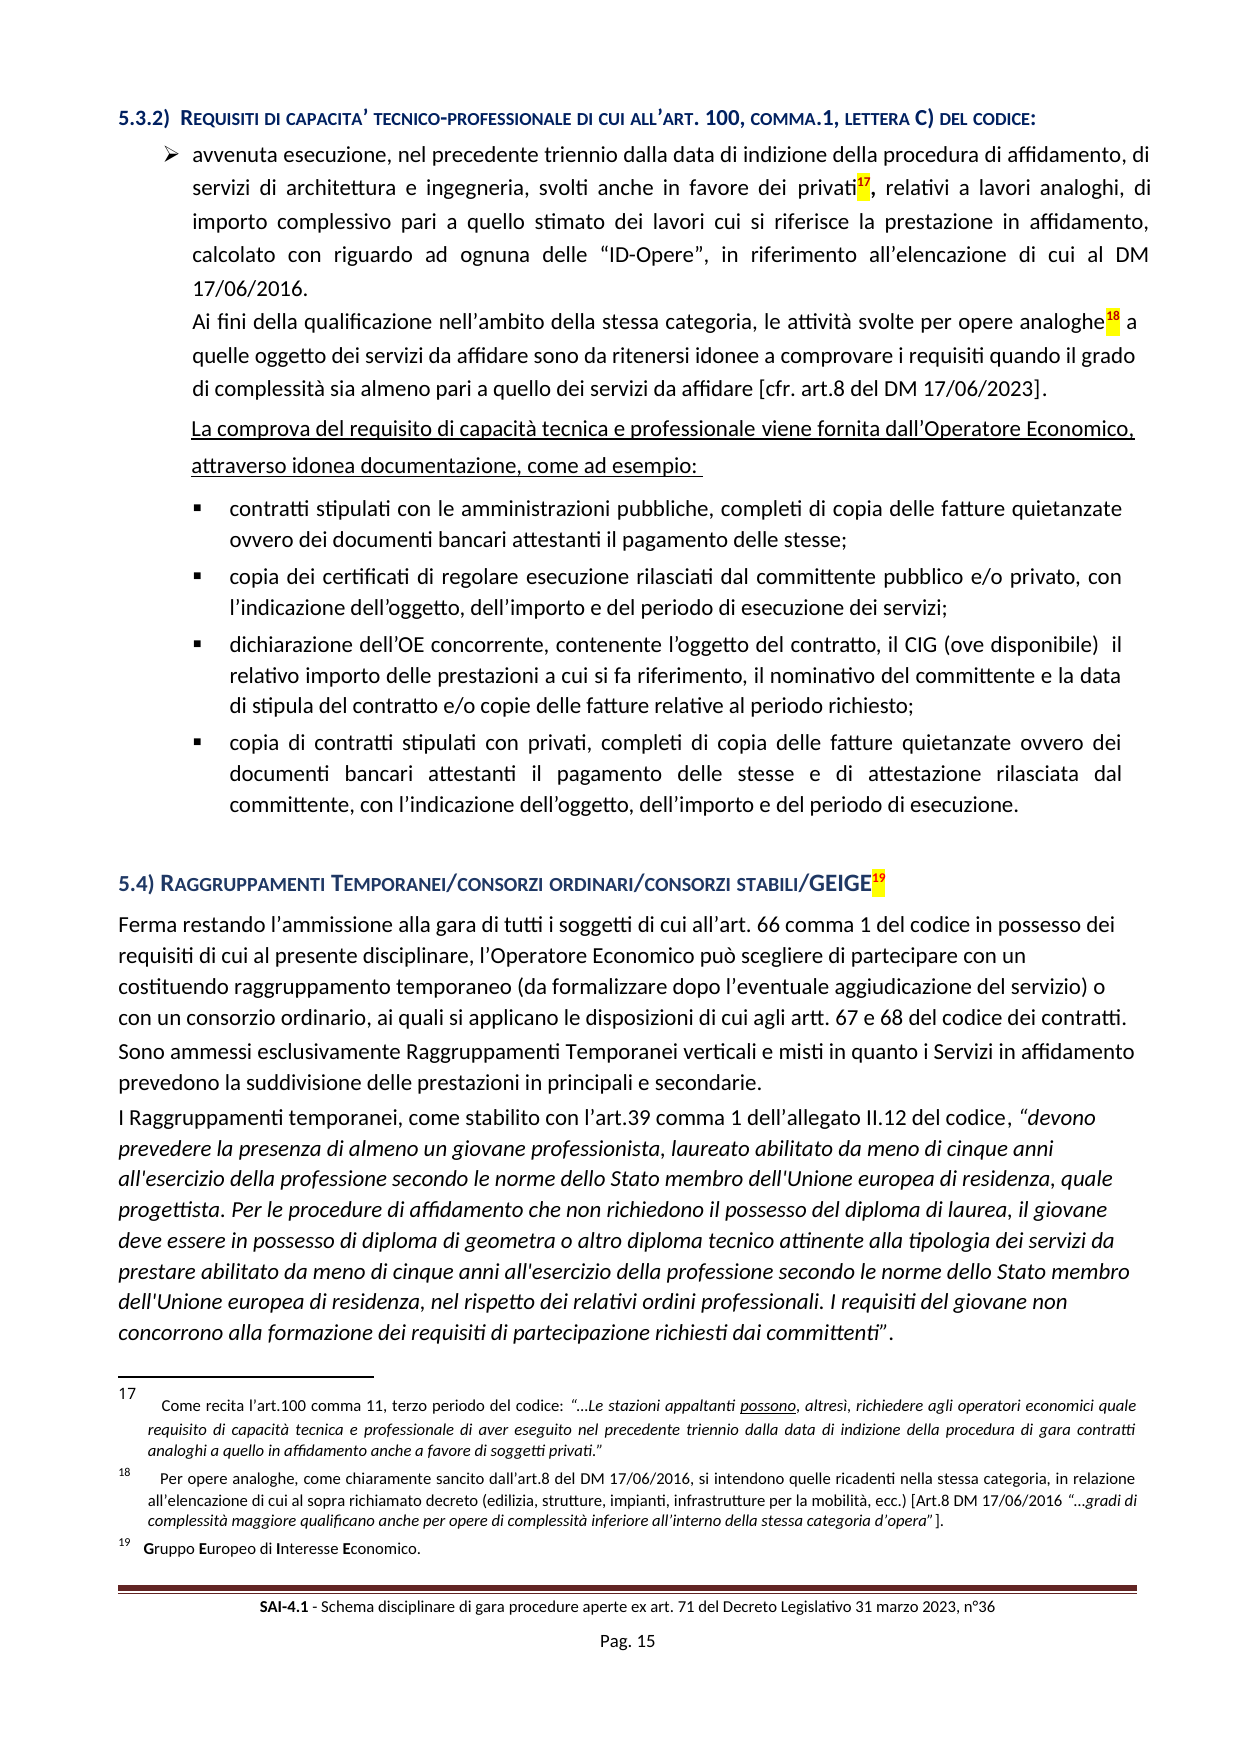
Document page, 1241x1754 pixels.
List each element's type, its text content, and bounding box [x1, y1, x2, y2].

text attraverso idonea documentazione, come ad esempio: [103, 451, 1137, 479]
list copia dei certificati di regolare esecuzione rilasciati dal committente pubblico e/o privato, con l’indicazione dell’oggetto, dell’importo e del periodo di esecuzione dei servizi; [192, 562, 1123, 621]
text La comprova del requisito di capacità tecnica e professionale viene fornita dall’Operatore Economico, [103, 414, 1137, 442]
list copia di contratti stipulati con privati, completi di copia delle fatture quietanzate ovvero dei documenti bancari attestanti il pagamento delle stesse e di attestazione rilasciata dal committente, con l’indicazione dell’oggetto, dell’importo e del periodo di esecuzione. [192, 728, 1123, 818]
text 5.4) Raggruppamenti Temporanei/consorzi ordinari/consorzi stabili/GEIGE [118, 867, 1137, 898]
text Ferma restando l’ammissione alla gara di tutti i soggetti di cui all’art. 66 comma 1 del codice in possesso dei requisiti di cui al presente disciplinare, l’Operatore Economico può scegliere di partecipare con un costituendo raggruppamento temporaneo (da formalizzare dopo l’eventuale aggiudicazione del servizio) o con un consorzio ordinario, ai quali si applicano le disposizioni di cui agli artt. 67 e 68 del codice dei contratti. [118, 910, 1137, 1031]
subtitle avvenuta esecuzione, nel precedente triennio dalla data di indizione della procedura di affidamento, di servizi di architettura e ingegneria, svolti anche in favore dei privati, relativi a lavori analoghi, di importo complessivo pari a quello stimato dei lavori cui si riferisce la prestazione in affidamento, calcolato con riguardo ad ognuna delle “ID-Opere”, in riferimento all’elencazione di cui al DM 17/06/2016. [162, 140, 1152, 302]
list dichiarazione dell’OE concorrente, contenente l’oggetto del contratto, il CIG (ove disponibile) il relativo importo delle prestazioni a cui si fa riferimento, il nominativo del committente e la data di stipula del contratto e/o copie delle fatture relative al periodo richiesto; [192, 630, 1123, 719]
list contratti stipulati con le amministrazioni pubbliche, completi di copia delle fatture quietanzate ovvero dei documenti bancari attestanti il pagamento delle stesse; [192, 494, 1123, 553]
text Sono ammessi esclusivamente Raggruppamenti Temporanei verticali e misti in quanto i Servizi in affidamento prevedono la suddivisione delle prestazioni in principali e secondarie. [118, 1037, 1137, 1096]
subtitle 5.3.2) Requisiti di capacita’ tecnico-professionale di cui all’art. 100, comma.1, lettera C) del codice: [118, 103, 1152, 131]
text Ai fini della qualificazione nell’ambito della stessa categoria, le attività svolte per opere analoghe a quelle oggetto dei servizi da affidare sono da ritenersi idonee a comprovare i requisiti quando il grado di complessità sia almeno pari a quello dei servizi da affidare [cfr. art.8 del DM 17/06/2023]. [192, 307, 1137, 403]
text I Raggruppamenti temporanei, come stabilito con l’art.39 comma 1 dell’allegato II.12 del codice, “devono prevedere la presenza di almeno un giovane professionista, laureato abilitato da meno di cinque anni all'esercizio della professione secondo le norme dello Stato membro dell'Unione europea di residenza, quale progettista. Per le procedure di affidamento che non richiedono il possesso del diploma di laurea, il giovane deve essere in possesso di diploma di geometra o altro diploma tecnico attinente alla tipologia dei servizi da prestare abilitato da meno di cinque anni all'esercizio della professione secondo le norme dello Stato membro dell'Unione europea di residenza, nel rispetto dei relativi ordini professionali. I requisiti del giovane non concorrono alla formazione dei requisiti di partecipazione richiesti dai committenti”. [118, 1103, 1137, 1347]
